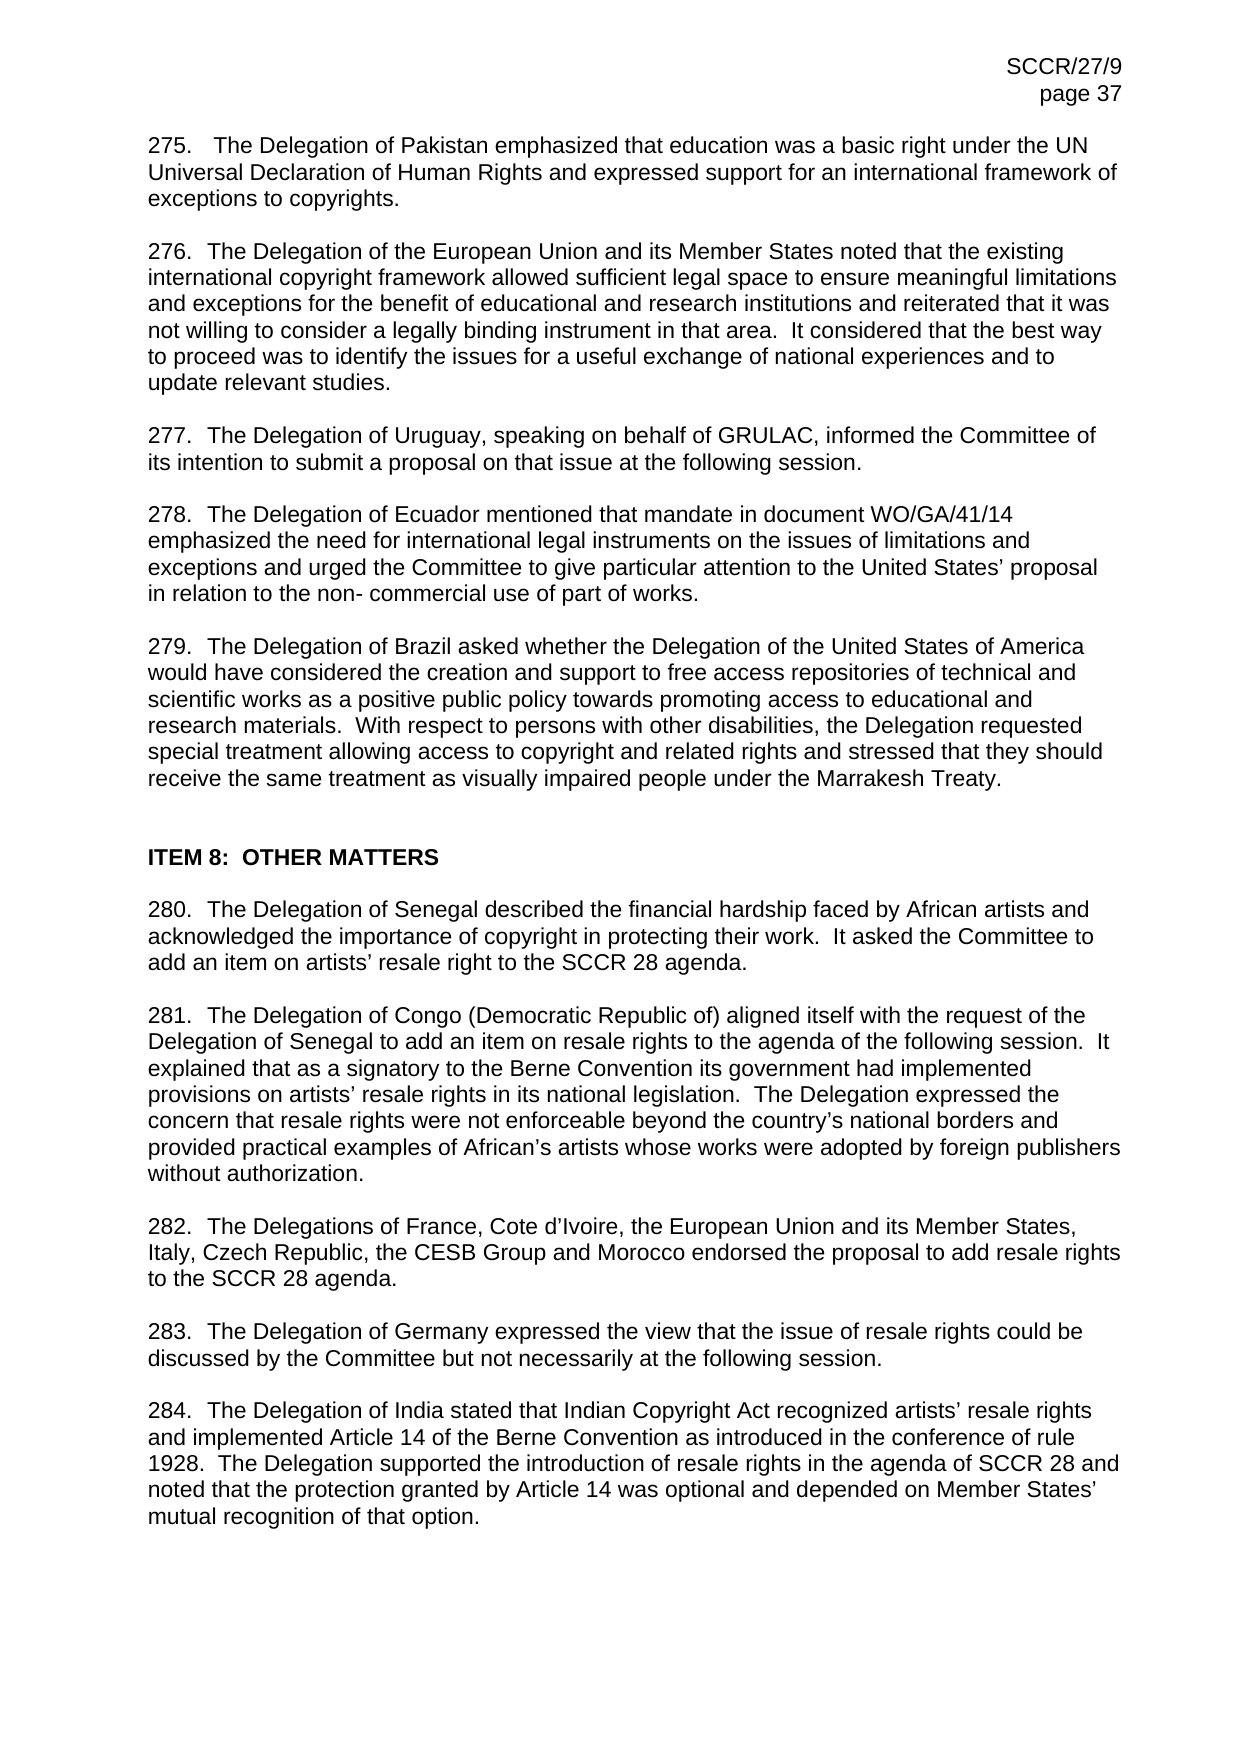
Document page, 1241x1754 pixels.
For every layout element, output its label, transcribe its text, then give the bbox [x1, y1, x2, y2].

list The Delegation of Senegal described the financial hardship faced by African artists and acknowledged the importance of copyright in protecting their work. It asked the Committee to add an item on artists’ resale right to the SCCR 28 agenda. [148, 896, 1122, 976]
list The Delegation of Uruguay, speaking on behalf of GRULAC, informed the Committee of its intention to submit a proposal on that issue at the following session. [148, 422, 1122, 475]
list The Delegation of India stated that Indian Copyright Act recognized artists’ resale rights and implemented Article 14 of the Berne Convention as introduced in the conference of rule 1928. The Delegation supported the introduction of resale rights in the agenda of SCCR 28 and noted that the protection granted by Article 14 was optional and depended on Member States’ mutual recognition of that option. [148, 1397, 1122, 1529]
list The Delegation of Brazil asked whether the Delegation of the United States of America would have considered the creation and support to free access repositories of technical and scientific works as a positive public policy towards promoting access to educational and research materials. With respect to persons with other disabilities, the Delegation requested special treatment allowing access to copyright and related rights and stressed that they should receive the same treatment as visually impaired people under the Marrakesh Treaty. [148, 633, 1122, 791]
list The Delegations of France, Cote d’Ivoire, the European Union and its Member States, Italy, Czech Republic, the CESB Group and Morocco endorsed the proposal to add resale rights to the SCCR 28 agenda. [148, 1213, 1122, 1292]
list The Delegation of Germany expressed the view that the issue of resale rights could be discussed by the Committee but not necessarily at the following session. [148, 1318, 1122, 1371]
list The Delegation of Ecuador mentioned that mandate in document WO/GA/41/14 emphasized the need for international legal instruments on the issues of limitations and exceptions and urged the Committee to give particular attention to the United States’ proposal in relation to the non- commercial use of part of works. [148, 501, 1122, 607]
list The Delegation of Pakistan emphasized that education was a basic right under the UN Universal Declaration of Human Rights and expressed support for an international framework of exceptions to copyrights. [148, 132, 1122, 211]
list The Delegation of Congo (Democratic Republic of) aligned itself with the request of the Delegation of Senegal to add an item on resale rights to the agenda of the following session. It explained that as a signatory to the Berne Convention its government had implemented provisions on artists’ resale rights in its national legislation. The Delegation expressed the concern that resale rights were not enforceable beyond the country’s national borders and provided practical examples of African’s artists whose works were adopted by foreign publishers without authorization. [148, 1002, 1122, 1186]
text ITEM 8: OTHER MATTERS [148, 844, 1122, 870]
list The Delegation of the European Union and its Member States noted that the existing international copyright framework allowed sufficient legal space to ensure meaningful limitations and exceptions for the benefit of educational and research institutions and reiterated that it was not willing to consider a legally binding instrument in that area. It considered that the best way to proceed was to identify the issues for a useful exchange of national experiences and to update relevant studies. [148, 238, 1122, 396]
